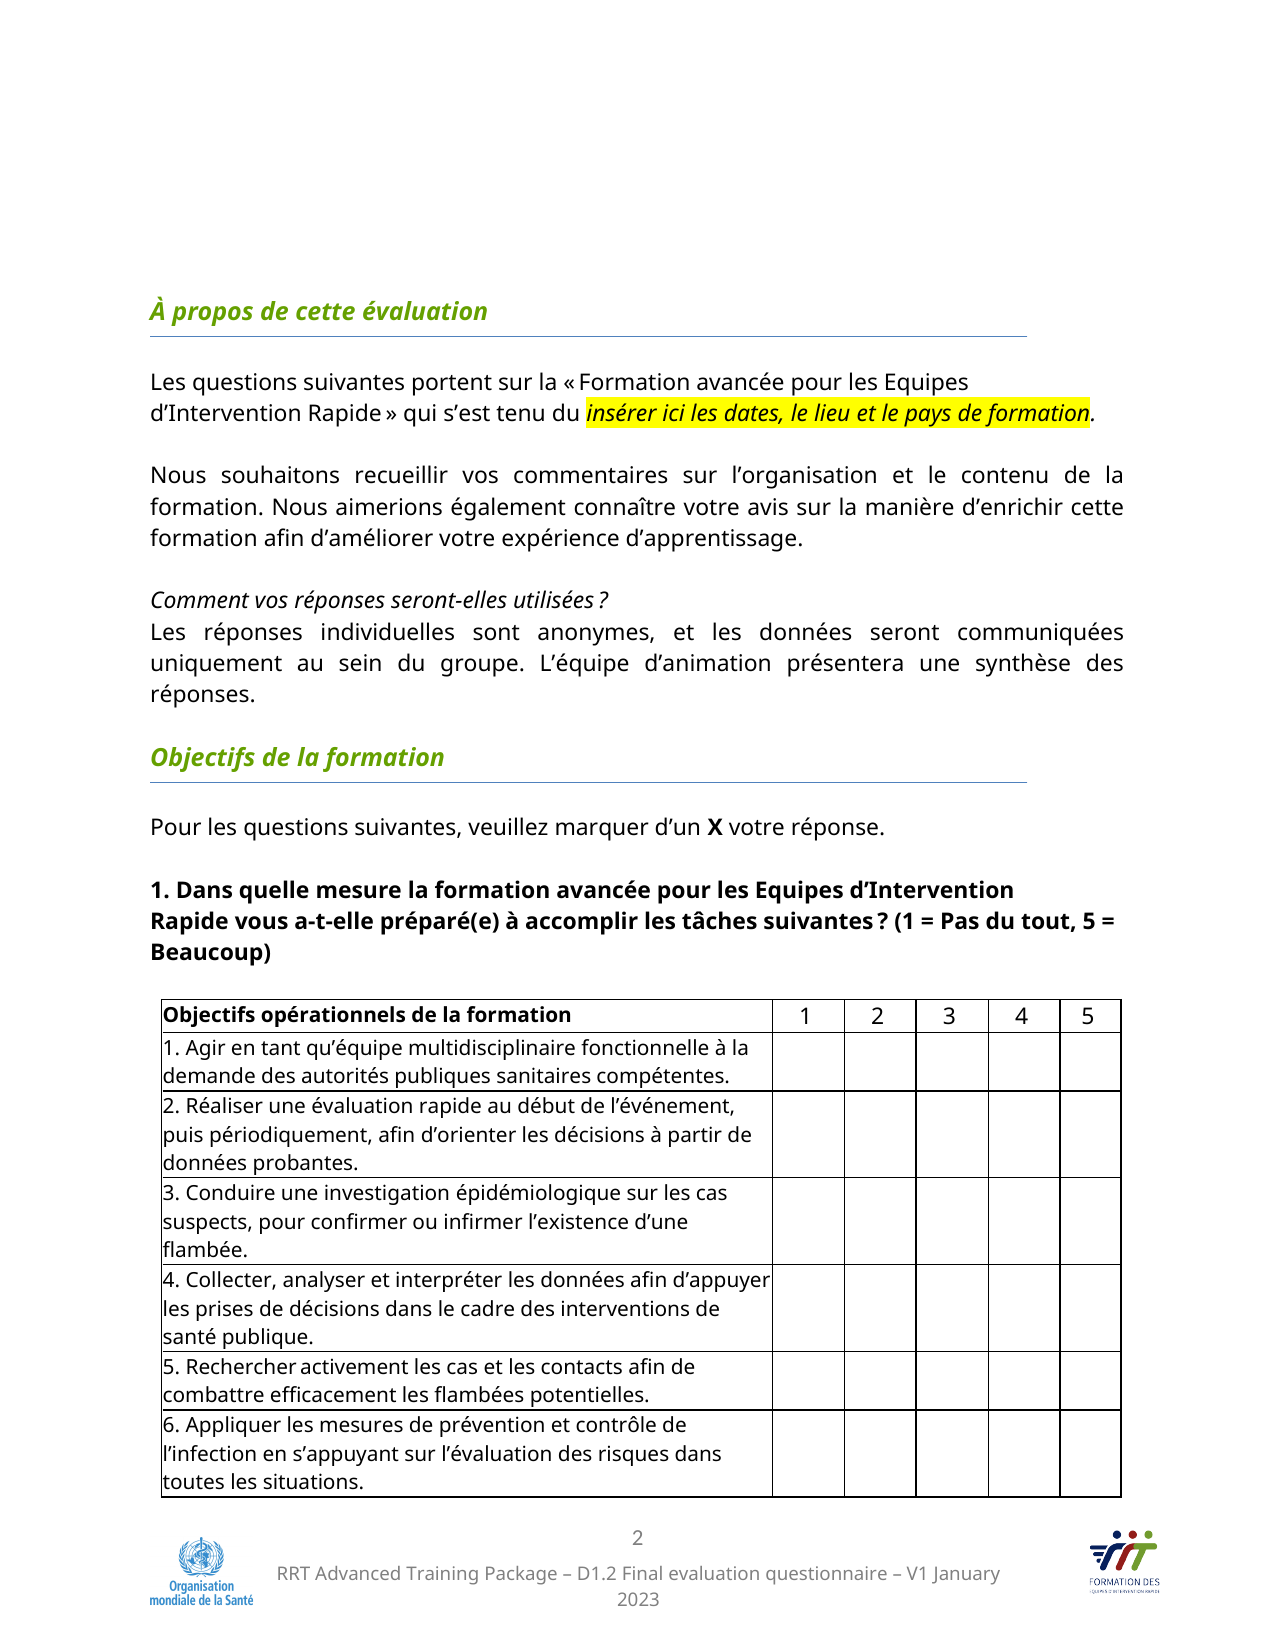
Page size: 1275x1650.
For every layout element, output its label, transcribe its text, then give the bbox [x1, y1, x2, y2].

table_cell 1. Agir en tant qu’équipe multidisciplinaire fonctionnelle à la demande des autorités publiques sanitaires compétentes. [162, 1033, 772, 1090]
text À propos de cette évaluation [150, 294, 1027, 336]
text Objectifs de la formation [150, 740, 1027, 782]
table_cell 2. Réaliser une évaluation rapide au début de l’événement, puis périodiquement, afin d’orienter les décisions à partir de données probantes. [162, 1091, 772, 1177]
table_cell [1061, 1033, 1120, 1090]
table_header 5 [1061, 1000, 1120, 1032]
table_cell 4. Collecter, analyser et interpréter les données afin d’appuyer les prises de décisions dans le cadre des interventions de santé publique. [162, 1265, 772, 1351]
table_cell [989, 1265, 1059, 1351]
text Les réponses individuelles sont anonymes, et les données seront communiquées uniquement au sein du groupe. L’équipe d’animation présentera une synthèse des réponses. [150, 616, 1125, 709]
table_cell [773, 1265, 844, 1351]
text Les questions suivantes portent sur la « Formation avancée pour les Equipes d’Intervention Rapide » qui s’est tenu du insérer ici les dates, le lieu et le pays de formation. [150, 366, 1125, 428]
table_cell [845, 1265, 915, 1351]
picture [1089, 1530, 1160, 1594]
table_cell [773, 1411, 844, 1496]
table_cell [917, 1092, 988, 1177]
table_cell [1061, 1265, 1120, 1351]
table_cell [989, 1178, 1059, 1264]
table_cell [845, 1352, 915, 1409]
table_cell 5. Rechercher activement les cas et les contacts afin de combattre efficacement les flambées potentielles. [162, 1352, 772, 1409]
text 1. Dans quelle mesure la formation avancée pour les Equipes d’Intervention Rapide vous a-t-elle préparé(e) à accomplir les tâches suivantes ? (1 = Pas du tout, 5 = Beaucoup) [150, 874, 1125, 967]
text Nous souhaitons recueillir vos commentaires sur l’organisation et le contenu de la formation. Nous aimerions également connaître votre avis sur la manière d’enrichir cette formation afin d’améliorer votre expérience d’apprentissage. [150, 459, 1125, 553]
table_cell [989, 1092, 1059, 1177]
table_cell [989, 1411, 1059, 1496]
table_cell [917, 1352, 988, 1409]
text Pour les questions suivantes, veuillez marquer d’un X votre réponse. [150, 811, 1125, 842]
table_cell [1061, 1178, 1120, 1264]
table_cell [845, 1092, 915, 1177]
table_cell [845, 1033, 915, 1090]
table_cell 3. Conduire une investigation épidémiologique sur les cas suspects, pour confirmer ou infirmer l’existence d’une flambée. [162, 1178, 772, 1264]
table_cell [845, 1178, 915, 1264]
text Comment vos réponses seront-elles utilisées ? [150, 584, 1125, 616]
table_cell [917, 1265, 988, 1351]
table_cell [989, 1352, 1059, 1409]
table_cell 6. Appliquer les mesures de prévention et contrôle de l’infection en s’appuyant sur l’évaluation des risques dans toutes les situations. [162, 1410, 772, 1496]
table_cell [845, 1411, 915, 1496]
table_header Objectifs opérationnels de la formation [162, 1000, 772, 1032]
table_cell [1061, 1092, 1120, 1177]
table_cell [773, 1178, 844, 1264]
table_header 3 [917, 1000, 988, 1032]
picture [149, 1536, 254, 1606]
table_cell [1061, 1352, 1120, 1409]
table_cell [773, 1033, 844, 1090]
table_cell [917, 1411, 988, 1496]
table_cell [773, 1092, 844, 1177]
table_cell [1061, 1411, 1120, 1496]
table_cell [989, 1033, 1059, 1090]
table_cell [917, 1033, 988, 1090]
table_cell [773, 1352, 844, 1409]
table_header 1 [773, 1000, 844, 1032]
table_cell [917, 1178, 988, 1264]
table_header 4 [989, 1000, 1059, 1032]
table_header 2 [845, 1000, 915, 1032]
